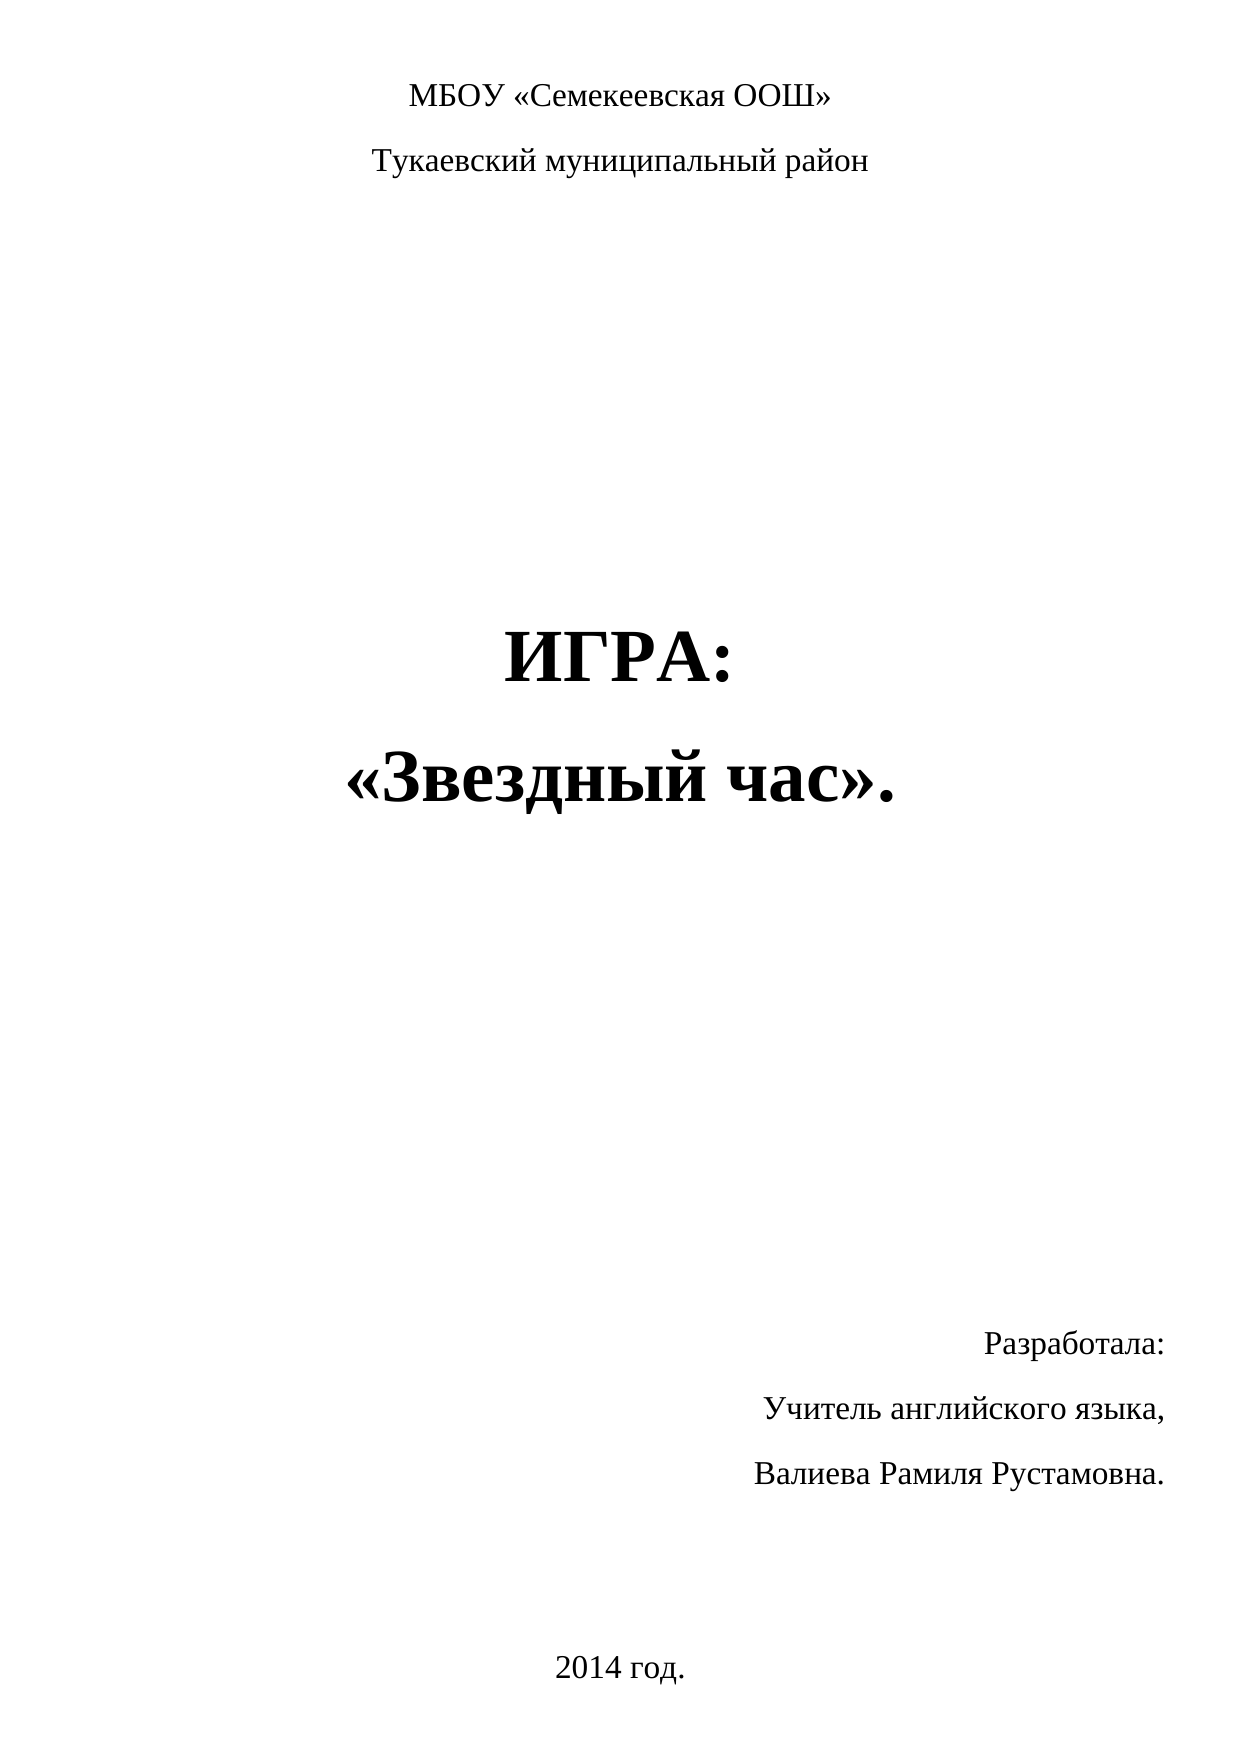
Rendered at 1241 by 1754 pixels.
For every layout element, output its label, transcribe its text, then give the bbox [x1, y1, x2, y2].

text «Звездный час». [75, 732, 1165, 818]
text ИГРА: [75, 612, 1165, 698]
text МБОУ «Семекеевская ООШ» [75, 75, 1165, 113]
text Разработала: [75, 1323, 1165, 1362]
text Валиева Рамиля Рустамовна. [75, 1453, 1165, 1491]
text 2014 год. [75, 1648, 1165, 1686]
text Учитель английского языка, [75, 1388, 1165, 1426]
text Тукаевский муниципальный район [75, 140, 1165, 178]
